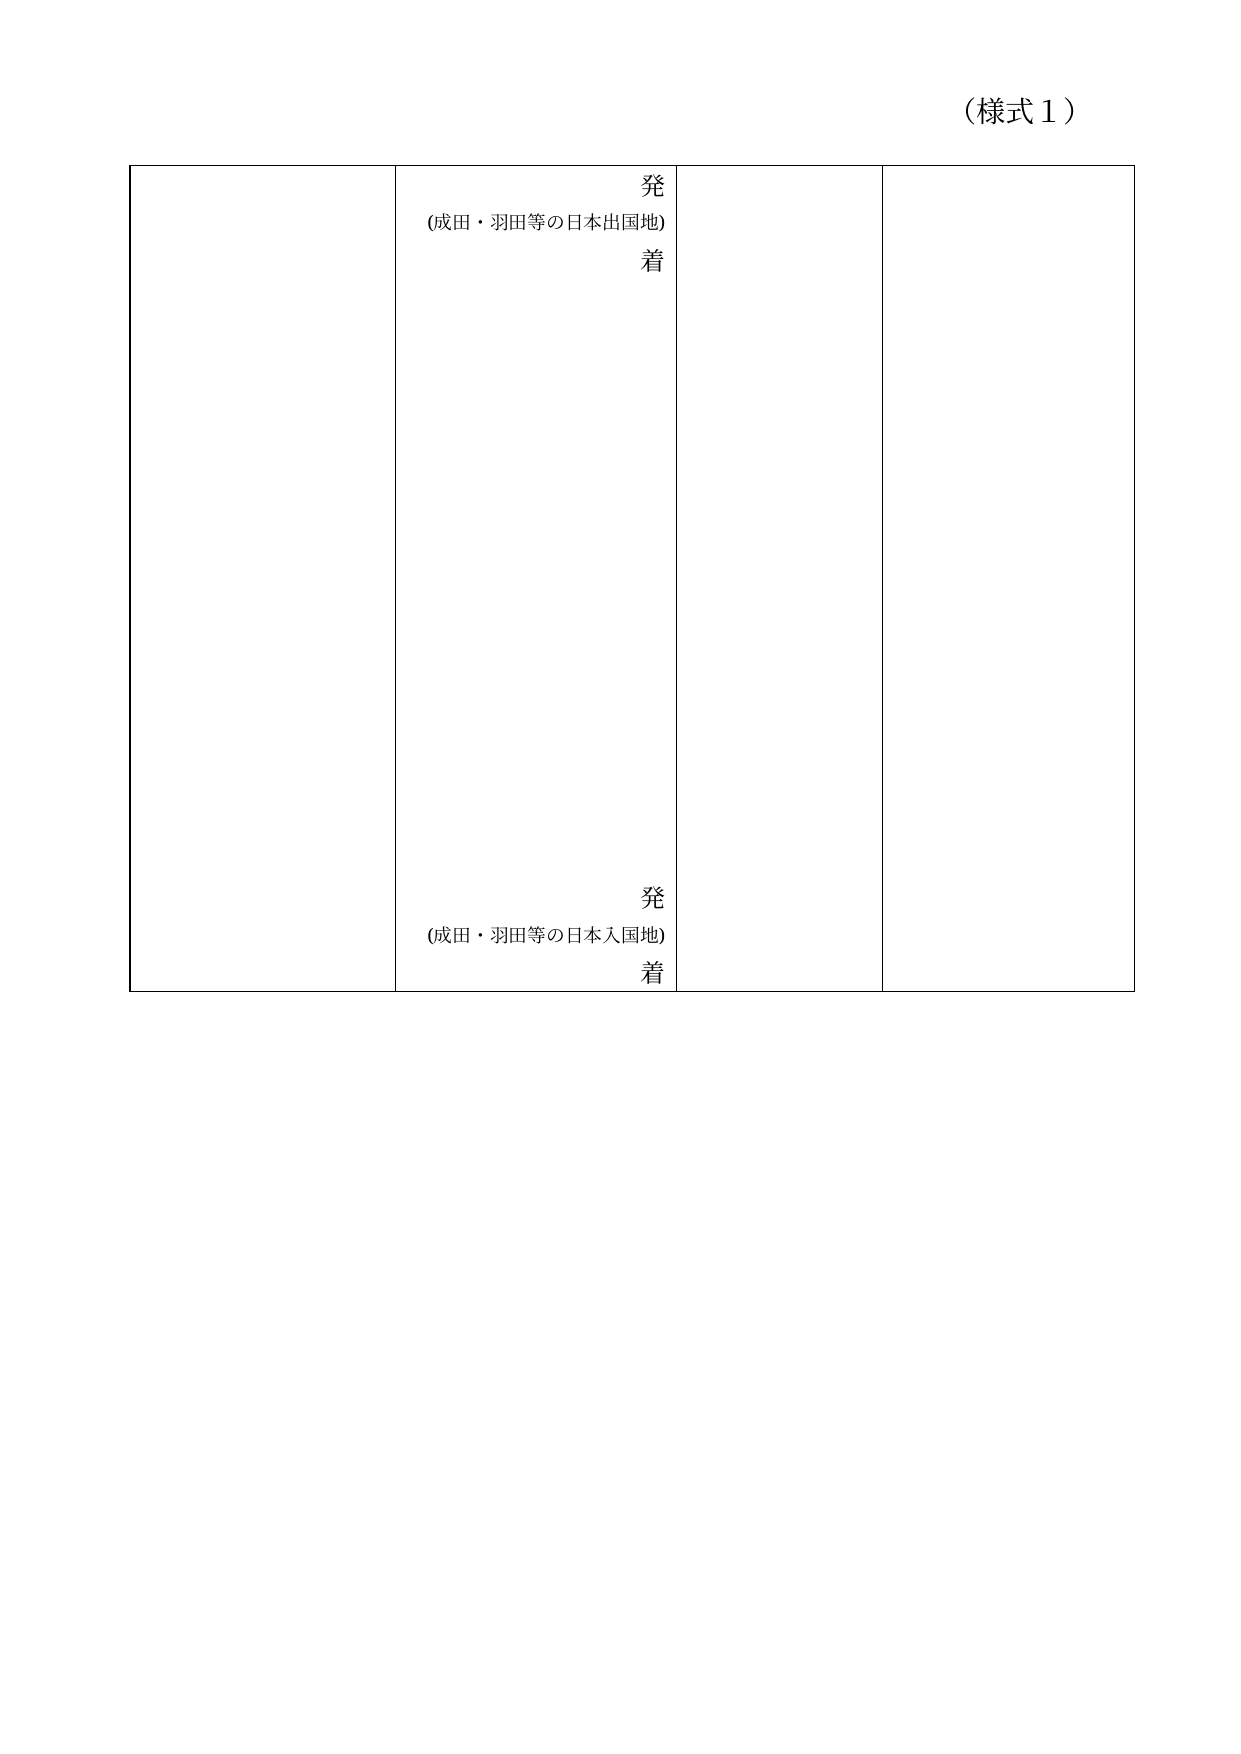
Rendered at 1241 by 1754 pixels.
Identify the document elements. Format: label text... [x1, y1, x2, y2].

table_cell [677, 166, 882, 991]
table_cell 発 (成田・羽田等の日本出国地) 着 発 (成田・羽田等の日本入国地) 着 [396, 166, 676, 991]
table_cell [131, 166, 395, 991]
table_cell [883, 166, 1134, 991]
